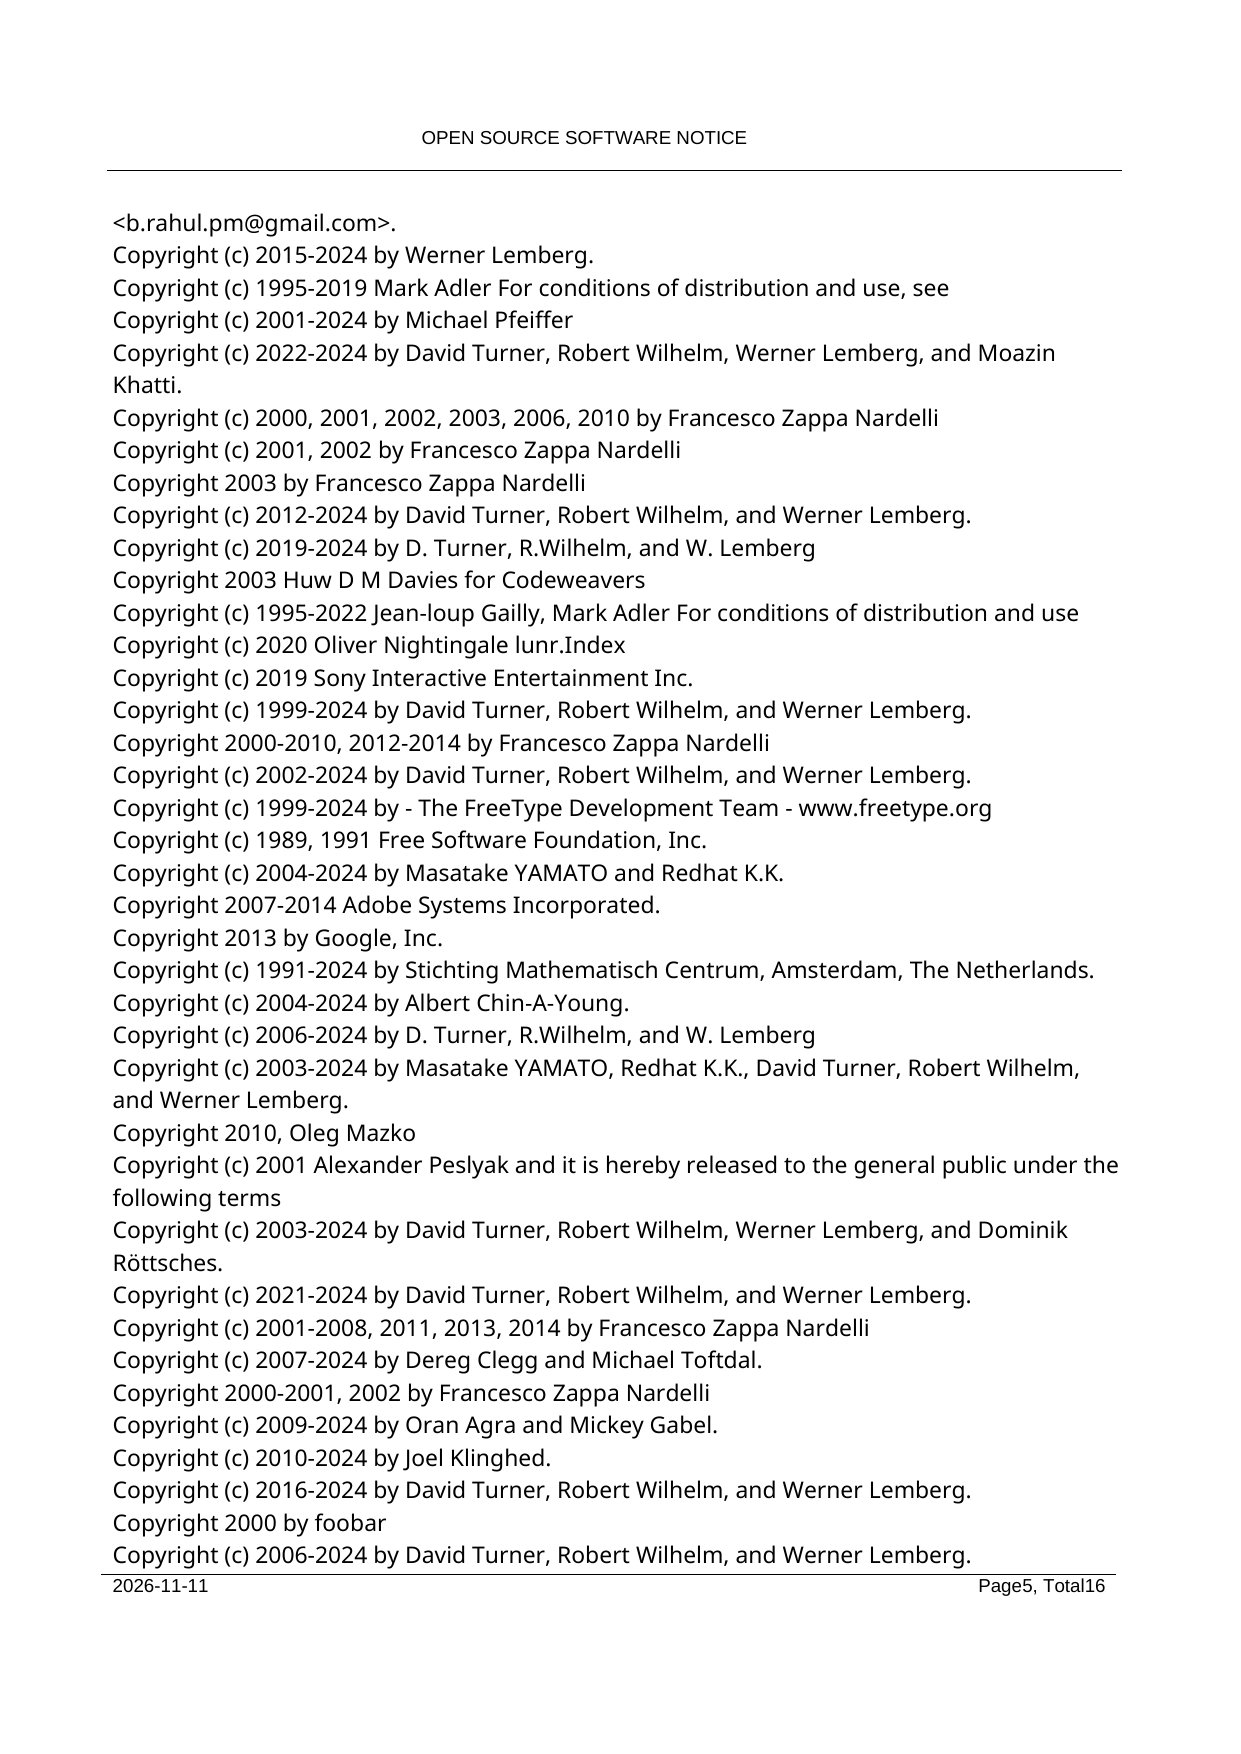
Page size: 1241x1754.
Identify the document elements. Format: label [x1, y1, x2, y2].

text [112, 206, 1128, 1571]
